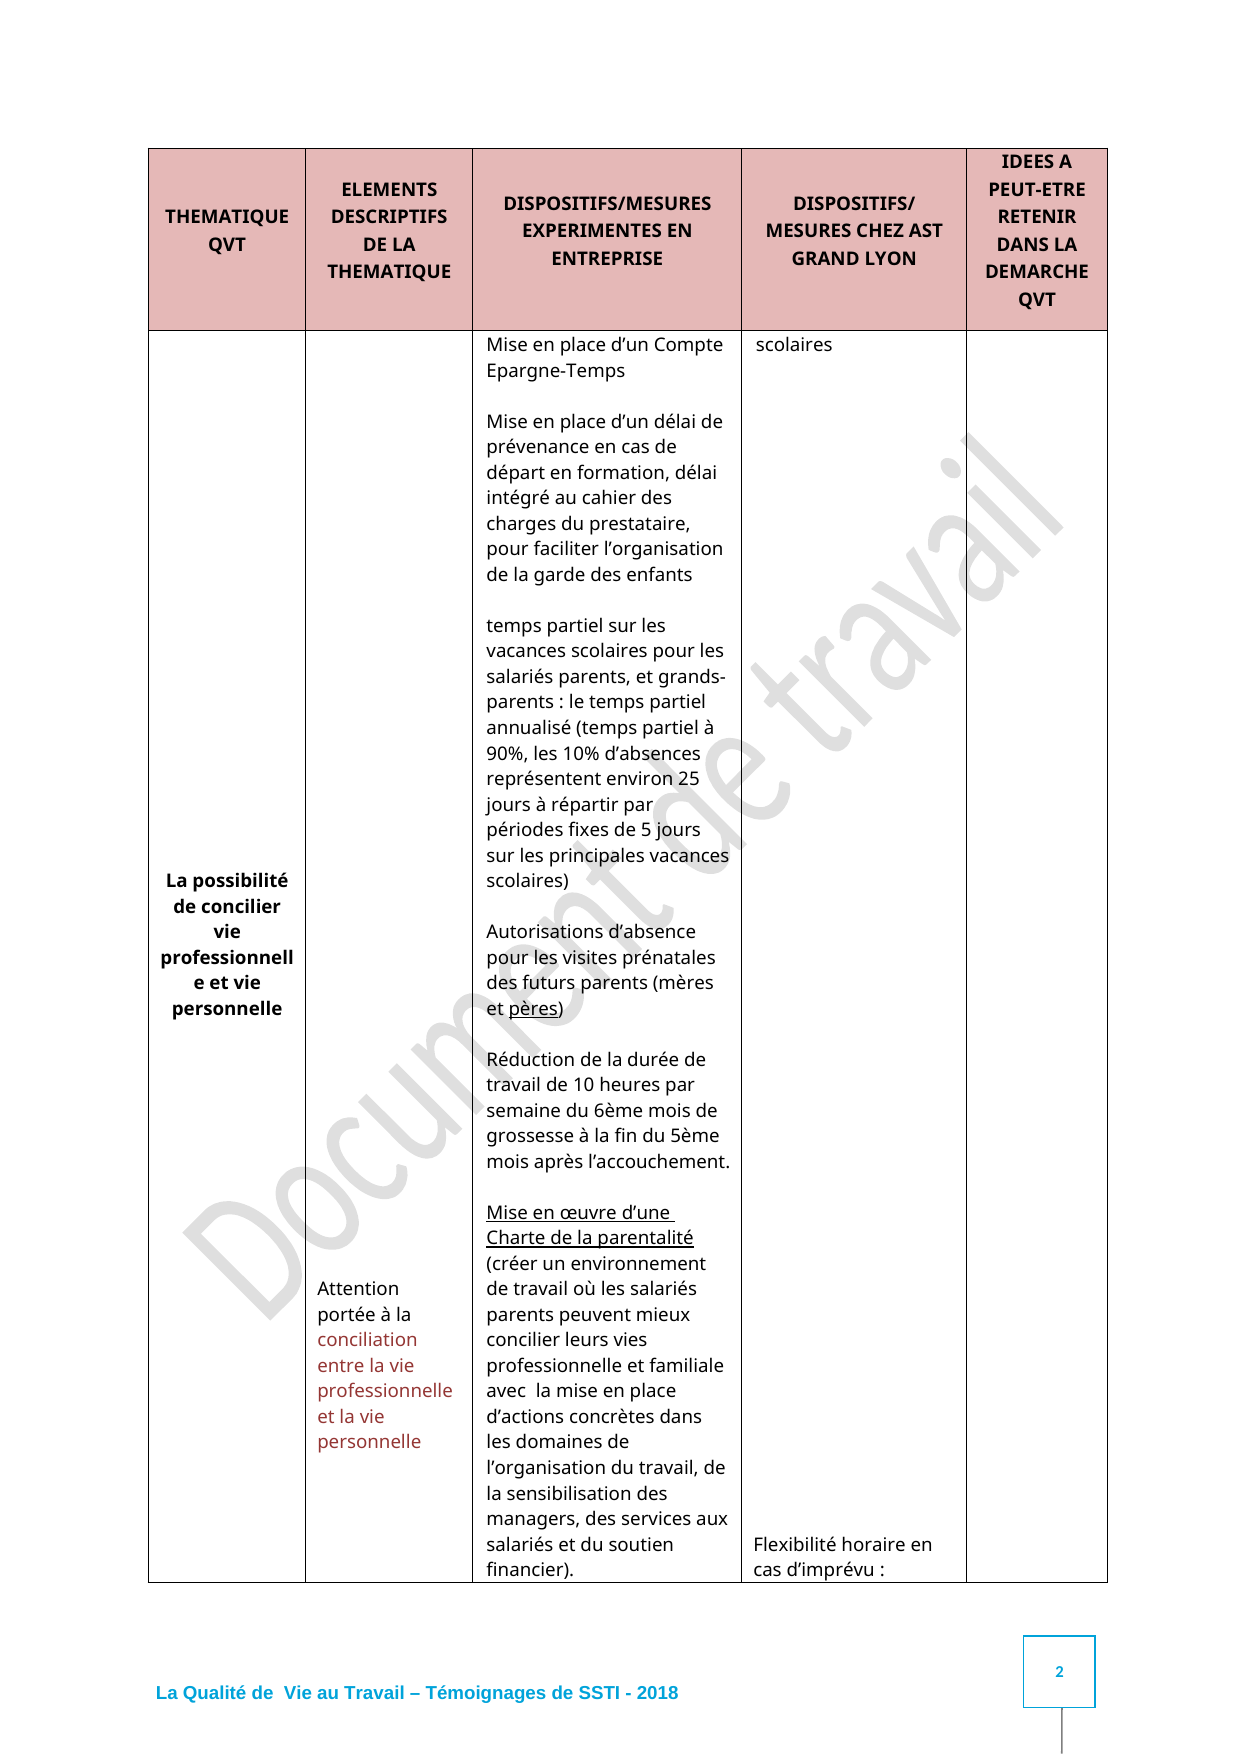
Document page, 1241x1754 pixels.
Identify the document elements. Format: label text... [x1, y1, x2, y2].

table_header THEMATIQUE QVT [149, 149, 305, 330]
table_header DISPOSITIFS/MESURES CHEZ AST GRAND LYON [742, 149, 966, 330]
table_cell [967, 331, 1107, 1582]
table_header ELEMENTS DESCRIPTIFS DE LA THEMATIQUE [306, 149, 472, 330]
table_header IDEES A PEUT-ETRE RETENIR DANS LA DEMARCHE QVT [967, 149, 1107, 330]
table_header DISPOSITIFS/MESURES EXPERIMENTES EN ENTREPRISE [473, 149, 741, 330]
